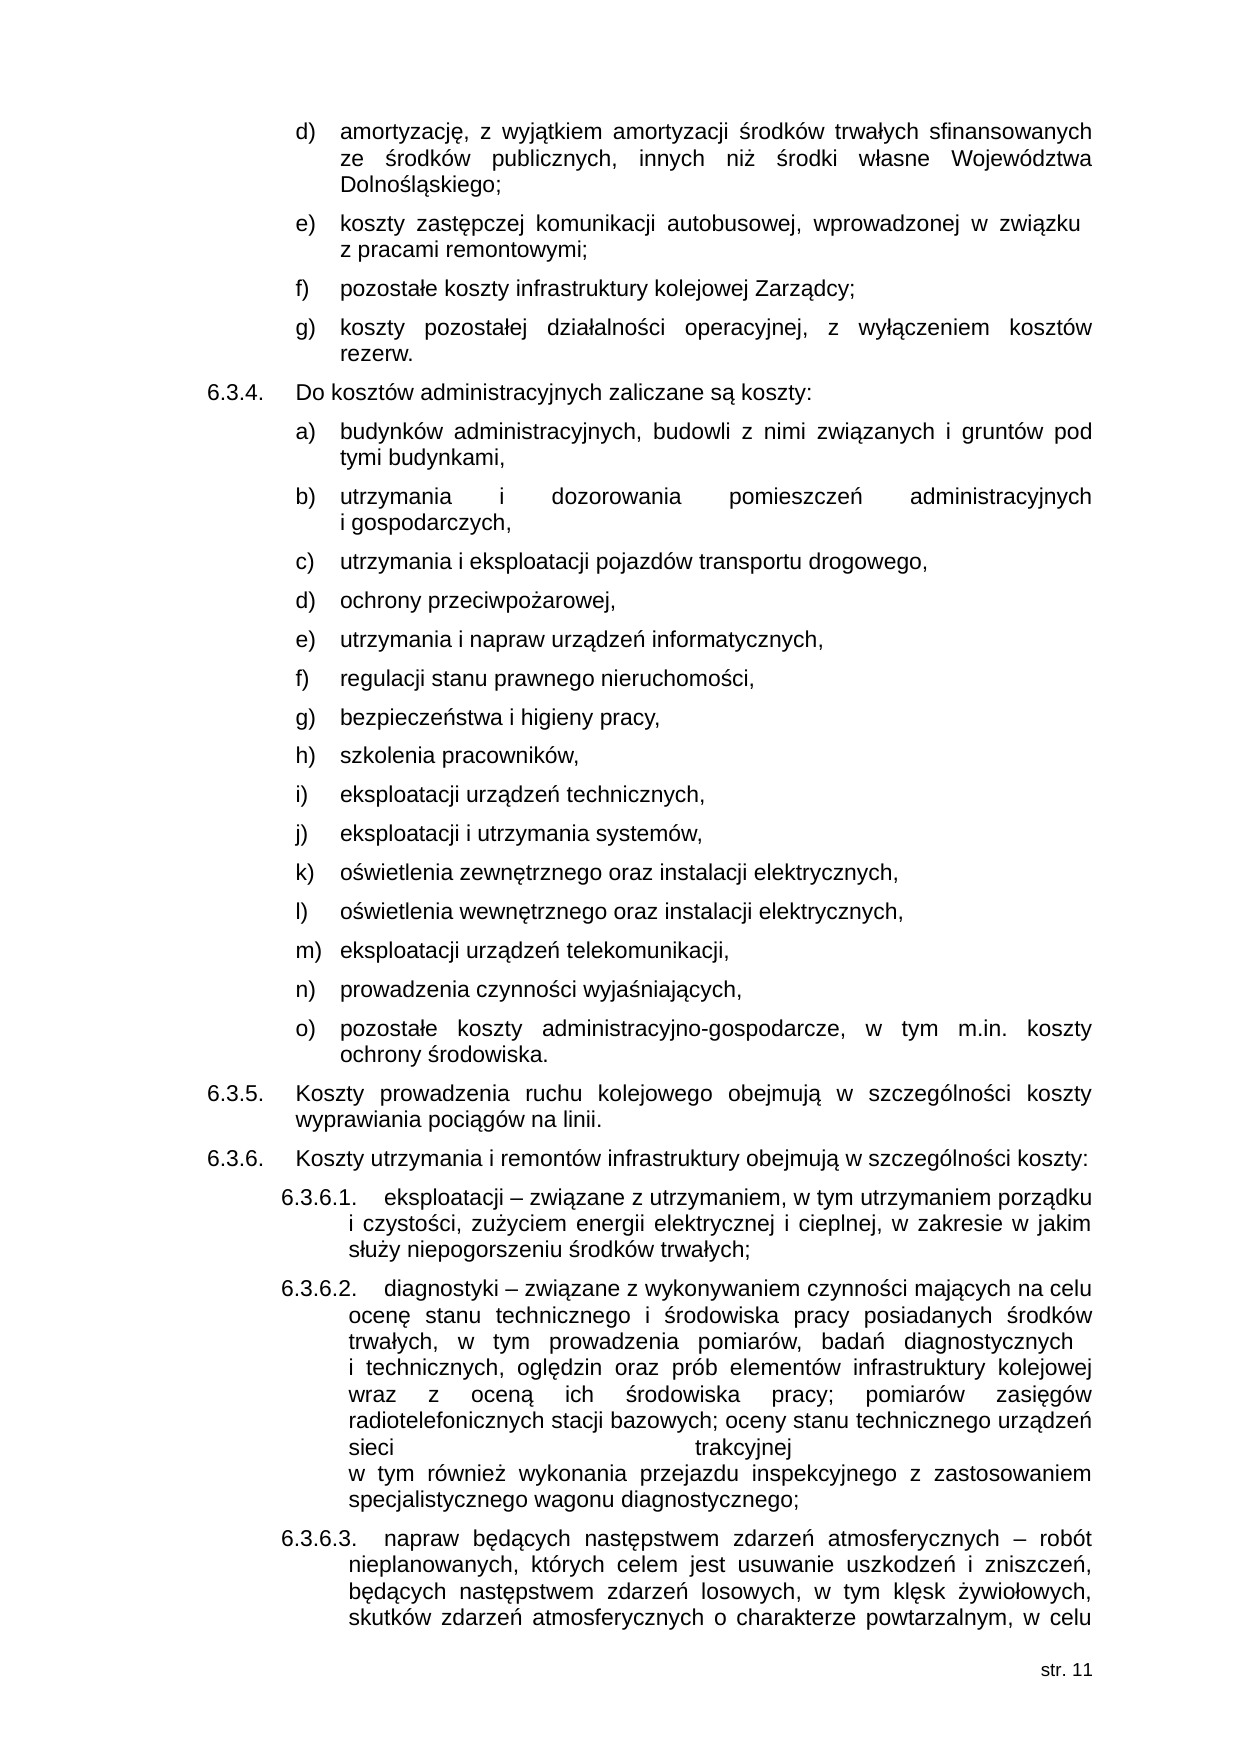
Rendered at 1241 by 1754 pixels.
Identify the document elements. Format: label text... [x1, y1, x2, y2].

list Koszty utrzymania i remontów infrastruktury obejmują w szczególności koszty: [207, 1145, 1092, 1171]
list eksploatacji urządzeń telekomunikacji, [295, 937, 1092, 963]
list utrzymania i dozorowania pomieszczeń administracyjnych i gospodarczych, [295, 483, 1092, 536]
list pozostałe koszty infrastruktury kolejowej Zarządcy; [295, 275, 1092, 301]
list Do kosztów administracyjnych zaliczane są koszty: [207, 379, 1092, 405]
list pozostałe koszty administracyjno-gospodarcze, w tym m.in. koszty ochrony środowiska. [295, 1014, 1092, 1067]
list eksploatacji – związane z utrzymaniem, w tym utrzymaniem porządku i czystości, zużyciem energii elektrycznej i cieplnej, w zakresie w jakim służy niepogorszeniu środków trwałych; [281, 1184, 1092, 1263]
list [281, 1525, 1092, 1630]
list bezpieczeństwa i higieny pracy, [295, 704, 1092, 730]
list budynków administracyjnych, budowli z nimi związanych i gruntów pod tymi budynkami, [295, 418, 1092, 471]
list oświetlenia wewnętrznego oraz instalacji elektrycznych, [295, 898, 1092, 924]
list koszty zastępczej komunikacji autobusowej, wprowadzonej w związku z pracami remontowymi; [295, 210, 1092, 262]
list eksploatacji i utrzymania systemów, [295, 820, 1092, 847]
list koszty pozostałej działalności operacyjnej, z wyłączeniem kosztów rezerw. [295, 314, 1092, 366]
list diagnostyki – związane z wykonywaniem czynności mających na celu ocenę stanu technicznego i środowiska pracy posiadanych środków trwałych, w tym prowadzenia pomiarów, badań diagnostycznych i technicznych, oględzin oraz prób elementów infrastruktury kolejowej wraz z oceną ich środowiska pracy; pomiarów zasięgów radiotelefonicznych stacji bazowych; oceny stanu technicznego urządzeń sieci trakcyjnej w tym również wykonania przejazdu inspekcyjnego z zastosowaniem specjalistycznego wagonu diagnostycznego; [281, 1275, 1092, 1512]
list amortyzację, z wyjątkiem amortyzacji środków trwałych sfinansowanych ze środków publicznych, innych niż środki własne Województwa Dolnośląskiego; [295, 118, 1092, 197]
list prowadzenia czynności wyjaśniających, [295, 976, 1092, 1002]
list szkolenia pracowników, [295, 742, 1092, 769]
list utrzymania i eksploatacji pojazdów transportu drogowego, [295, 548, 1092, 574]
list eksploatacji urządzeń technicznych, [295, 781, 1092, 808]
list Koszty prowadzenia ruchu kolejowego obejmują w szczególności koszty wyprawiania pociągów na linii. [207, 1080, 1092, 1132]
list oświetlenia zewnętrznego oraz instalacji elektrycznych, [295, 859, 1092, 885]
list ochrony przeciwpożarowej, [295, 587, 1092, 613]
list regulacji stanu prawnego nieruchomości, [295, 665, 1092, 691]
list utrzymania i napraw urządzeń informatycznych, [295, 626, 1092, 652]
